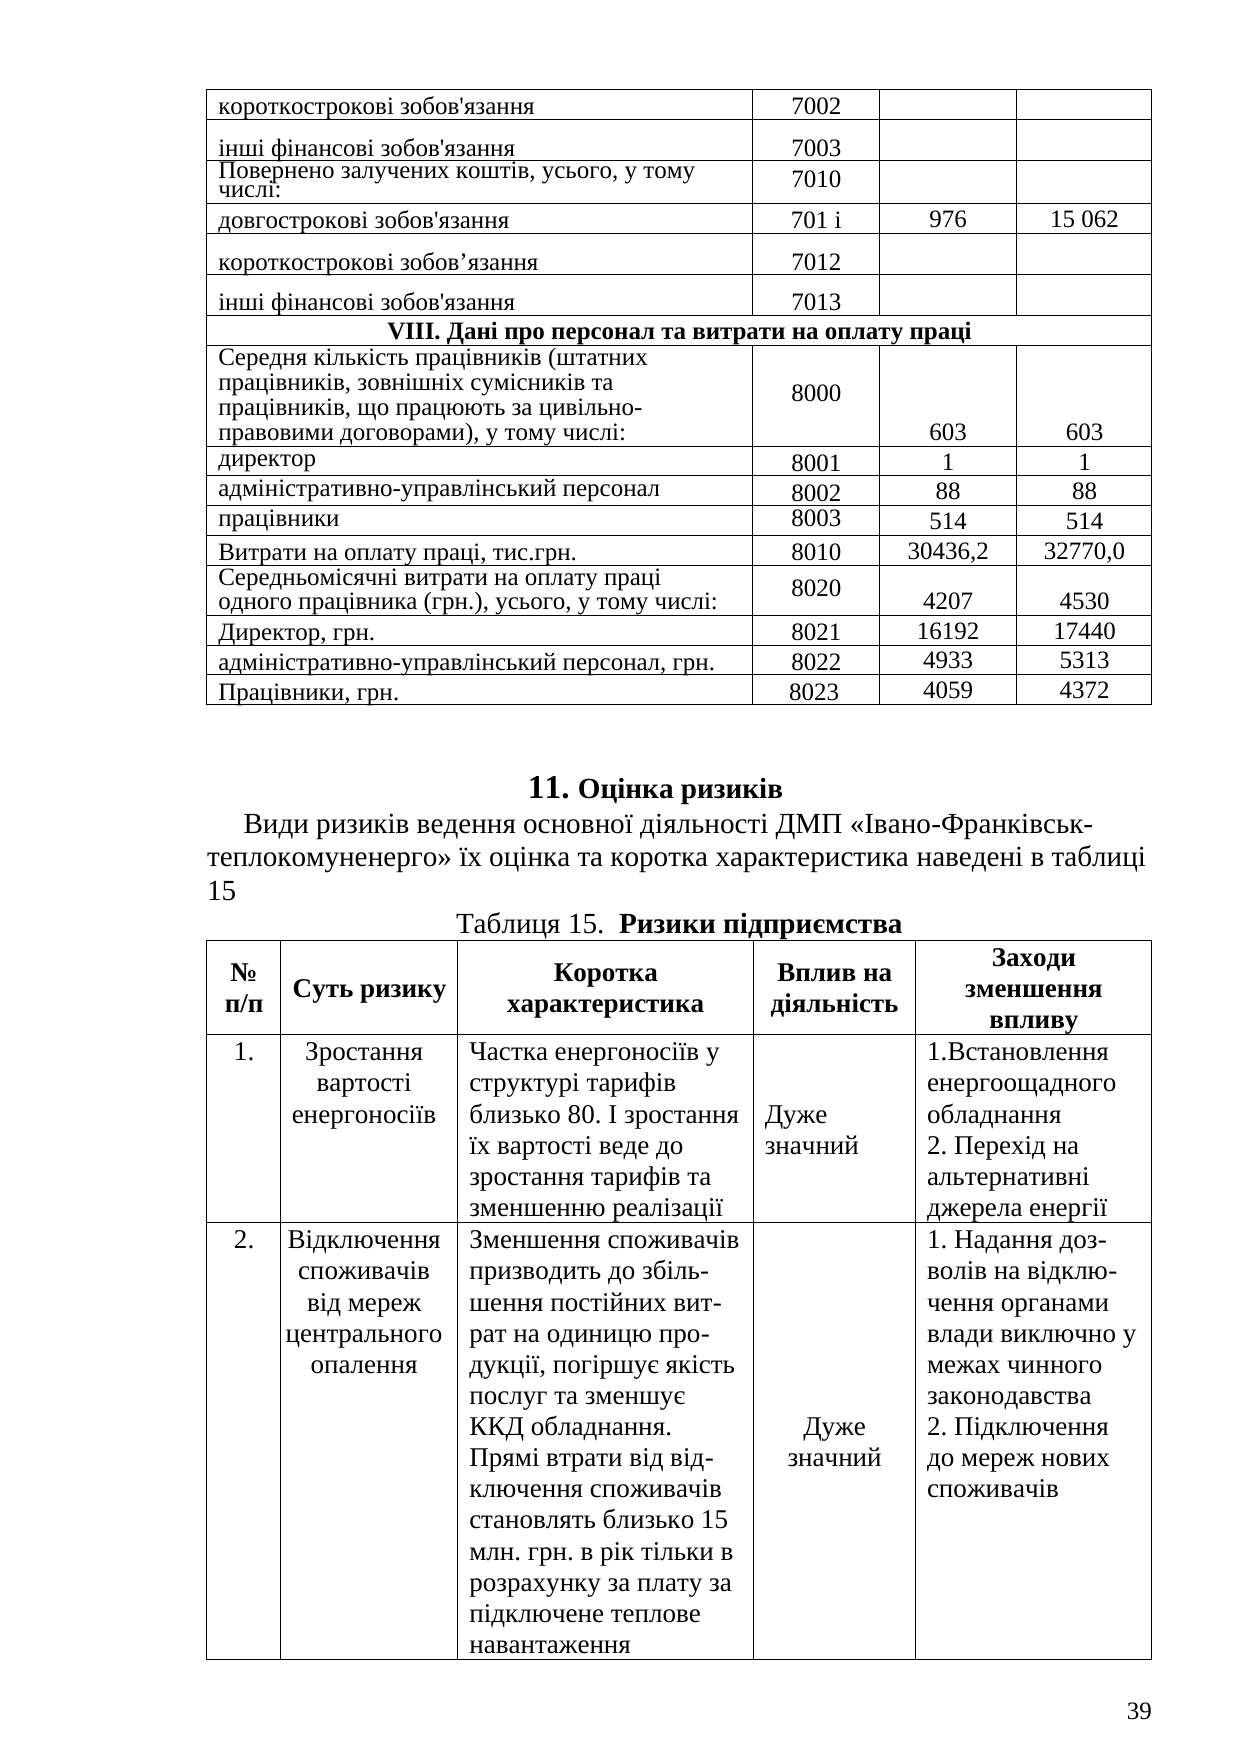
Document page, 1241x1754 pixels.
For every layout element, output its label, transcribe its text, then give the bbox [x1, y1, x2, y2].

table_cell 1 [880, 447, 1016, 475]
table_cell 976 [880, 204, 1016, 232]
table_cell [880, 275, 1016, 315]
table_cell Частка енергоносіїв у структурі тарифів близько 80. І зростання їх вартості веде до зростання тарифів та зменшенню реалізації [458, 1035, 753, 1222]
table_cell Середня кількість працівників (штатних працівників, зовнішніх сумісників та працівників, що працюють за цивільно- правовими договорами), у тому числі: [207, 346, 752, 446]
table_cell 15 062 [1017, 204, 1151, 232]
table_cell Зростання вартості енергоносіїв [281, 1035, 457, 1222]
table_cell Дуже значний [754, 1035, 915, 1222]
table_header Коротка характеристика [458, 941, 753, 1034]
table_header Вплив на діяльність [754, 941, 915, 1034]
table_cell Зменшення споживачів призводить до збіль-шення постійних вит-рат на одиницю про-дукції, погіршує якість послуг та зменшує ККД обладнання. Прямі втрати від від- ключення споживачів становлять близько 15 млн. грн. в рік тільки в розрахунку за плату за підключене теплове навантаження [458, 1223, 753, 1659]
table_cell [880, 234, 1016, 274]
table_cell 32770,0 [1017, 536, 1151, 565]
table_cell 7012 [753, 234, 879, 274]
table_cell 8023 [753, 675, 879, 704]
table_cell Витрати на оплату праці, тис.грн. [207, 536, 752, 565]
table_cell адміністративно-управлінський персонал, грн. [207, 646, 752, 674]
table_cell 701 і [753, 204, 879, 232]
table_cell адміністративно-управлінський персонал [207, 476, 752, 505]
table_cell 8001 [753, 447, 879, 475]
table_cell 7002 [753, 90, 879, 118]
table_cell 4372 [1017, 675, 1151, 704]
table_cell 17440 [1017, 616, 1151, 644]
table_cell Повернено залучених коштів, усього, у тому числі: [207, 161, 752, 203]
table_cell 8000 [753, 346, 879, 446]
table_cell 2. [207, 1223, 280, 1659]
table_cell 8021 [753, 616, 879, 644]
table_cell Працівники, грн. [207, 675, 752, 704]
table_cell 88 [1017, 476, 1151, 505]
text Таблиця 15. Ризики підприємства [207, 906, 1152, 940]
table_cell 603 [880, 346, 1016, 446]
table_cell [1017, 234, 1151, 274]
table_cell 7003 [753, 120, 879, 160]
table_cell 514 [880, 506, 1016, 535]
table_cell [1017, 90, 1151, 118]
table_cell Директор, грн. [207, 616, 752, 644]
table_cell VIII. Дані про персонал та витрати на оплату праці [207, 316, 1151, 344]
table_header Суть ризику [281, 941, 457, 1034]
table_cell короткострокові зобов'язання [207, 90, 752, 118]
table_cell 16192 [880, 616, 1016, 644]
text Види ризиків ведення основної діяльності ДМП «Івано-Франківськ-теплокомуненерго» їх оцінка та коротка характеристика наведені в таблиці 15 [207, 806, 1152, 906]
table_cell Середньомісячні витрати на оплату праці одного працівника (грн.), усього, у тому числі: [207, 566, 752, 615]
table_cell працівники [207, 506, 752, 535]
table_cell Дуже значний [754, 1223, 915, 1659]
table_cell довгострокові зобов'язання [207, 204, 752, 232]
table_cell 1 [1017, 447, 1151, 475]
table_cell Відключення споживачів від мереж центрального опалення [281, 1223, 457, 1659]
table_cell 7010 [753, 161, 879, 203]
table_cell 4933 [880, 646, 1016, 674]
table_header Заходи зменшення впливу [916, 941, 1151, 1034]
table_cell інші фінансові зобов'язання [207, 275, 752, 315]
table_cell [880, 161, 1016, 203]
table_cell директор [207, 447, 752, 475]
table_cell 8022 [753, 646, 879, 674]
table_cell [1017, 275, 1151, 315]
list 11. Оцінка ризиків [244, 767, 1152, 806]
table_cell 603 [1017, 346, 1151, 446]
table_cell 7013 [753, 275, 879, 315]
table_cell 514 [1017, 506, 1151, 535]
table_cell 4207 [880, 566, 1016, 615]
table_cell 8010 [753, 536, 879, 565]
table_cell 5313 [1017, 646, 1151, 674]
table_cell короткострокові зобов’язання [207, 234, 752, 274]
table_cell 8002 [753, 476, 879, 505]
table_cell [880, 120, 1016, 160]
table_cell [880, 90, 1016, 118]
table_cell 8003 [753, 506, 879, 535]
table_cell інші фінансові зобов'язання [207, 120, 752, 160]
table_cell 4530 [1017, 566, 1151, 615]
table_cell [1017, 161, 1151, 203]
table_cell 88 [880, 476, 1016, 505]
table_cell 8020 [753, 566, 879, 615]
table_cell 1. [207, 1035, 280, 1222]
table_cell 1.Встановлення енергоощадного обладнання 2. Перехід на альтернативні джерела енергії [916, 1035, 1151, 1222]
table_cell 30436,2 [880, 536, 1016, 565]
table_header № п/п [207, 941, 280, 1034]
table_cell [1017, 120, 1151, 160]
table_cell 4059 [880, 675, 1016, 704]
table_cell 1. Надання доз-волів на відклю-чення органами влади виключно у межах чинного законодавства 2. Підключення до мереж нових споживачів [916, 1223, 1151, 1659]
